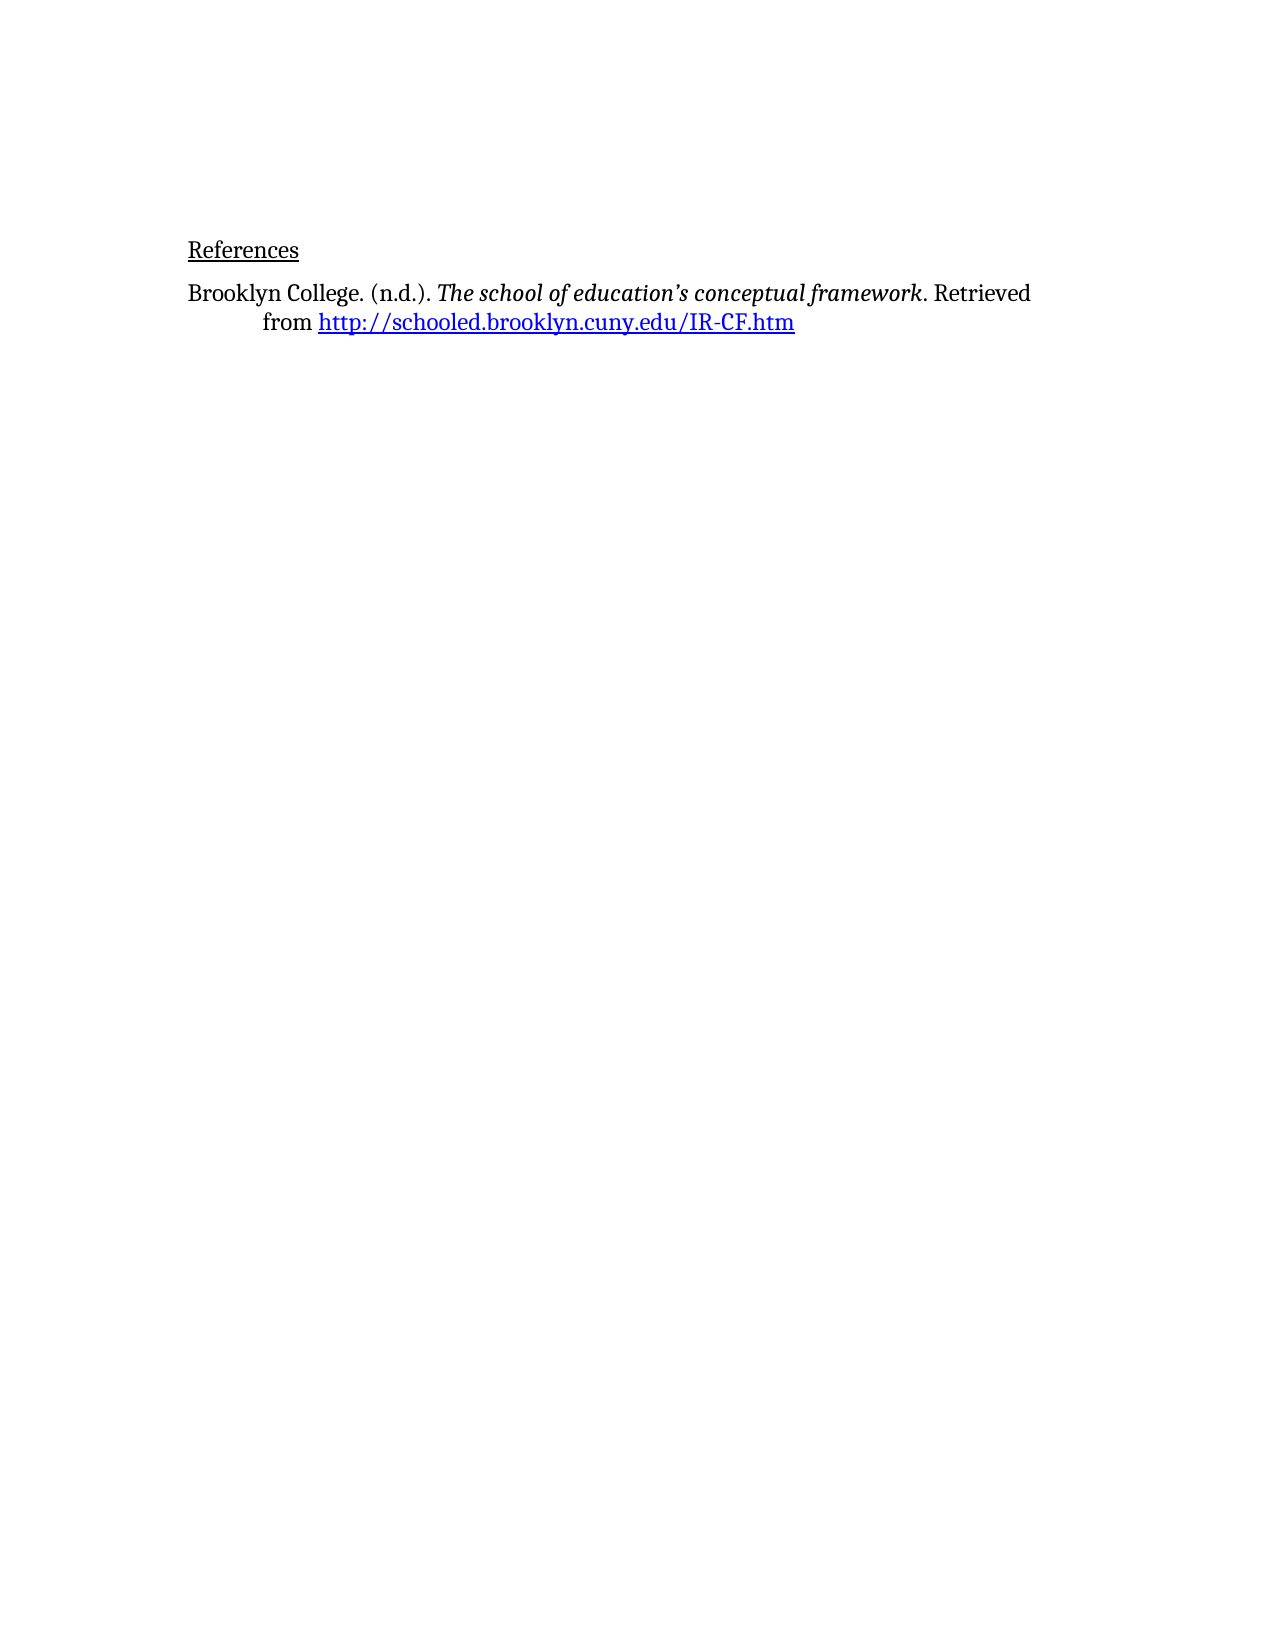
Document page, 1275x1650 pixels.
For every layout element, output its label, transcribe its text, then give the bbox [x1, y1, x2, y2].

text Brooklyn College. (n.d.). The school of education’s conceptual framework. Retrieved [187, 279, 1087, 308]
text References [187, 236, 1087, 265]
text from http://schooled.brooklyn.cuny.edu/IR-CF.htm [187, 308, 1087, 337]
